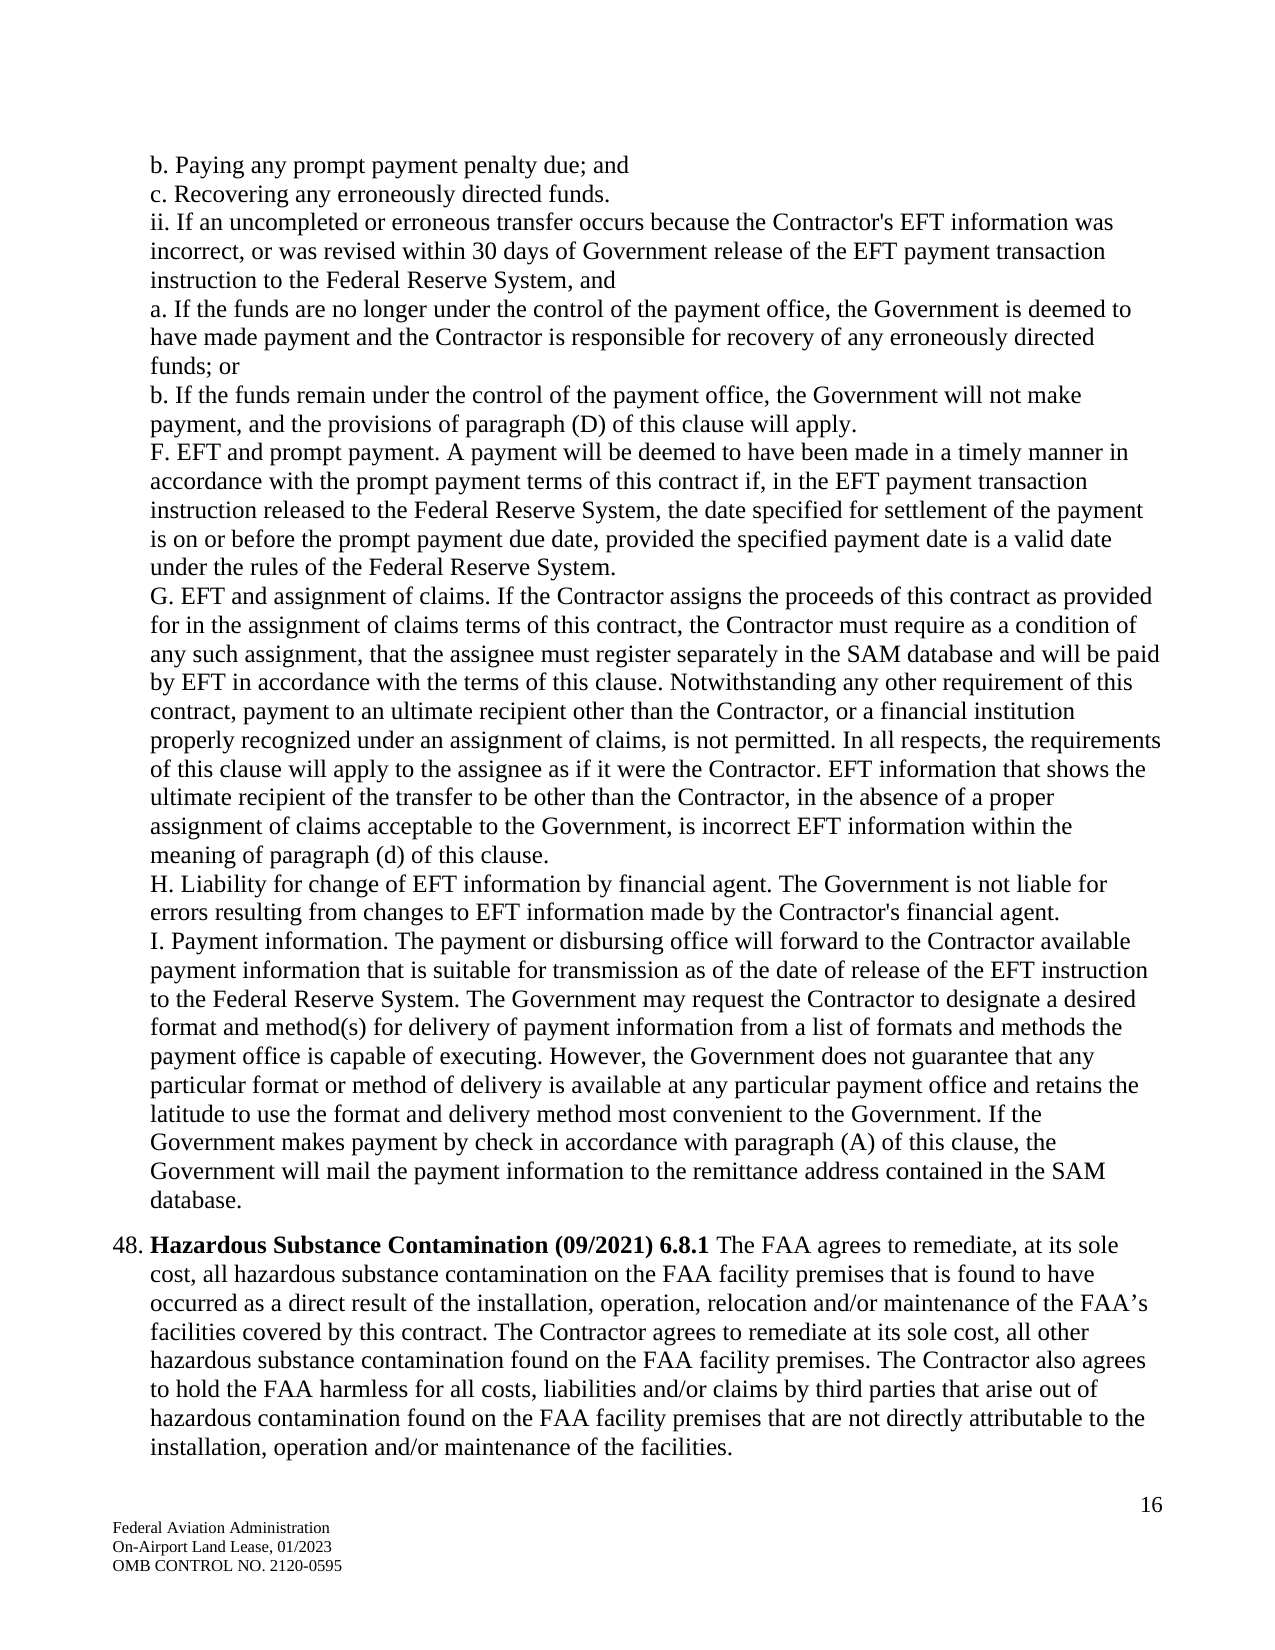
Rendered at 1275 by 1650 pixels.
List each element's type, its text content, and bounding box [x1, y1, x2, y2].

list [150, 150, 1162, 1214]
list Hazardous Substance Contamination (09/2021) 6.8.1 Insert in all land leases and MOAs. Changes must be approved by the appropriate FAA environmental representative. The FAA agrees to remediate, at its sole cost, all hazardous substance contamination on the FAA facility premises that is found to have occurred as a direct result of the installation, operation, relocation and/or maintenance of the FAA’s facilities covered by this contract. The Contractor agrees to remediate at its sole cost, all other hazardous substance contamination found on the FAA facility premises. The Contractor also agrees to hold the FAA harmless for all costs, liabilities and/or claims by third parties that arise out of hazardous contamination found on the FAA facility premises that are not directly attributable to the installation, operation and/or maintenance of the facilities. [112, 1230, 1162, 1460]
